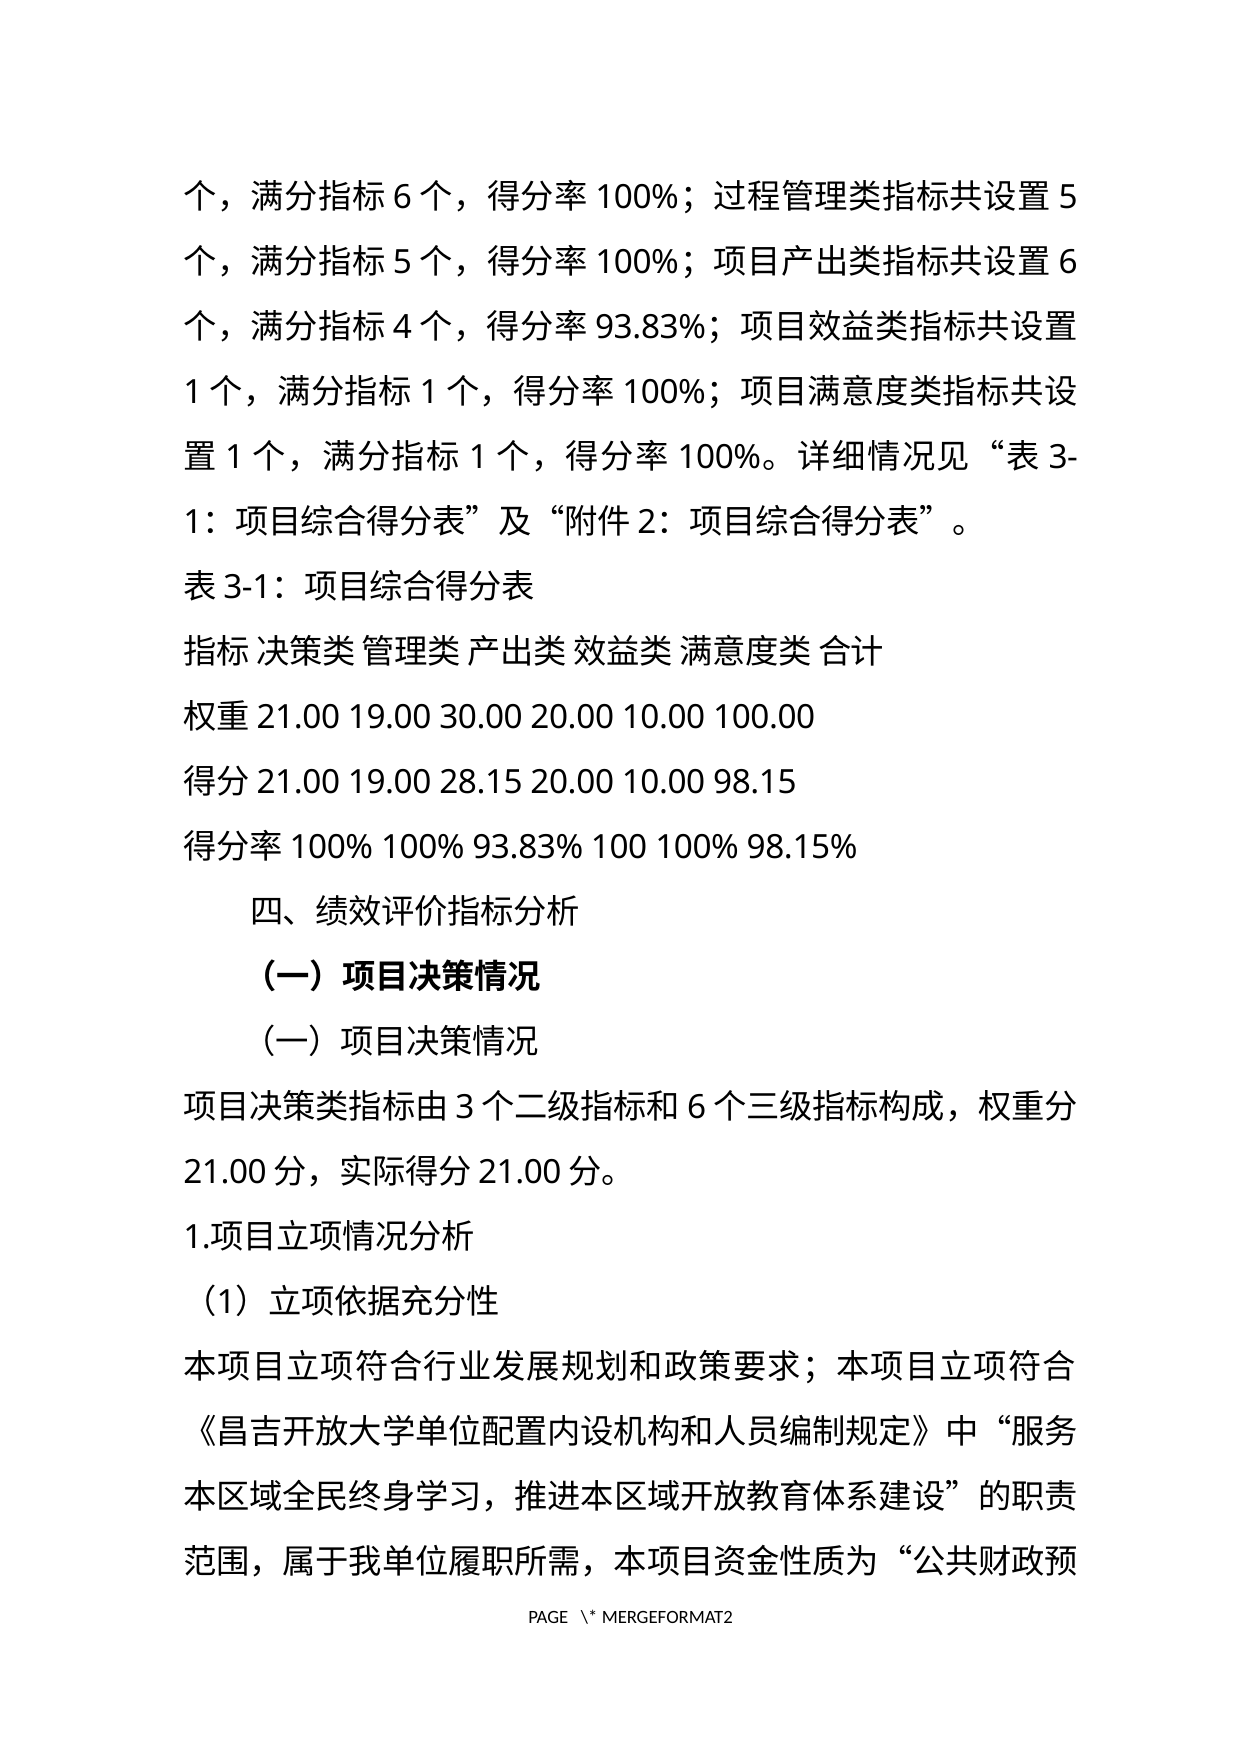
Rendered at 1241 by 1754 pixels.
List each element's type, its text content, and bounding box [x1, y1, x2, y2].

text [183, 1007, 1078, 1592]
text （一）项目决策情况 [183, 942, 1078, 1007]
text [183, 162, 1078, 877]
text 四、绩效评价指标分析 [183, 877, 1078, 942]
